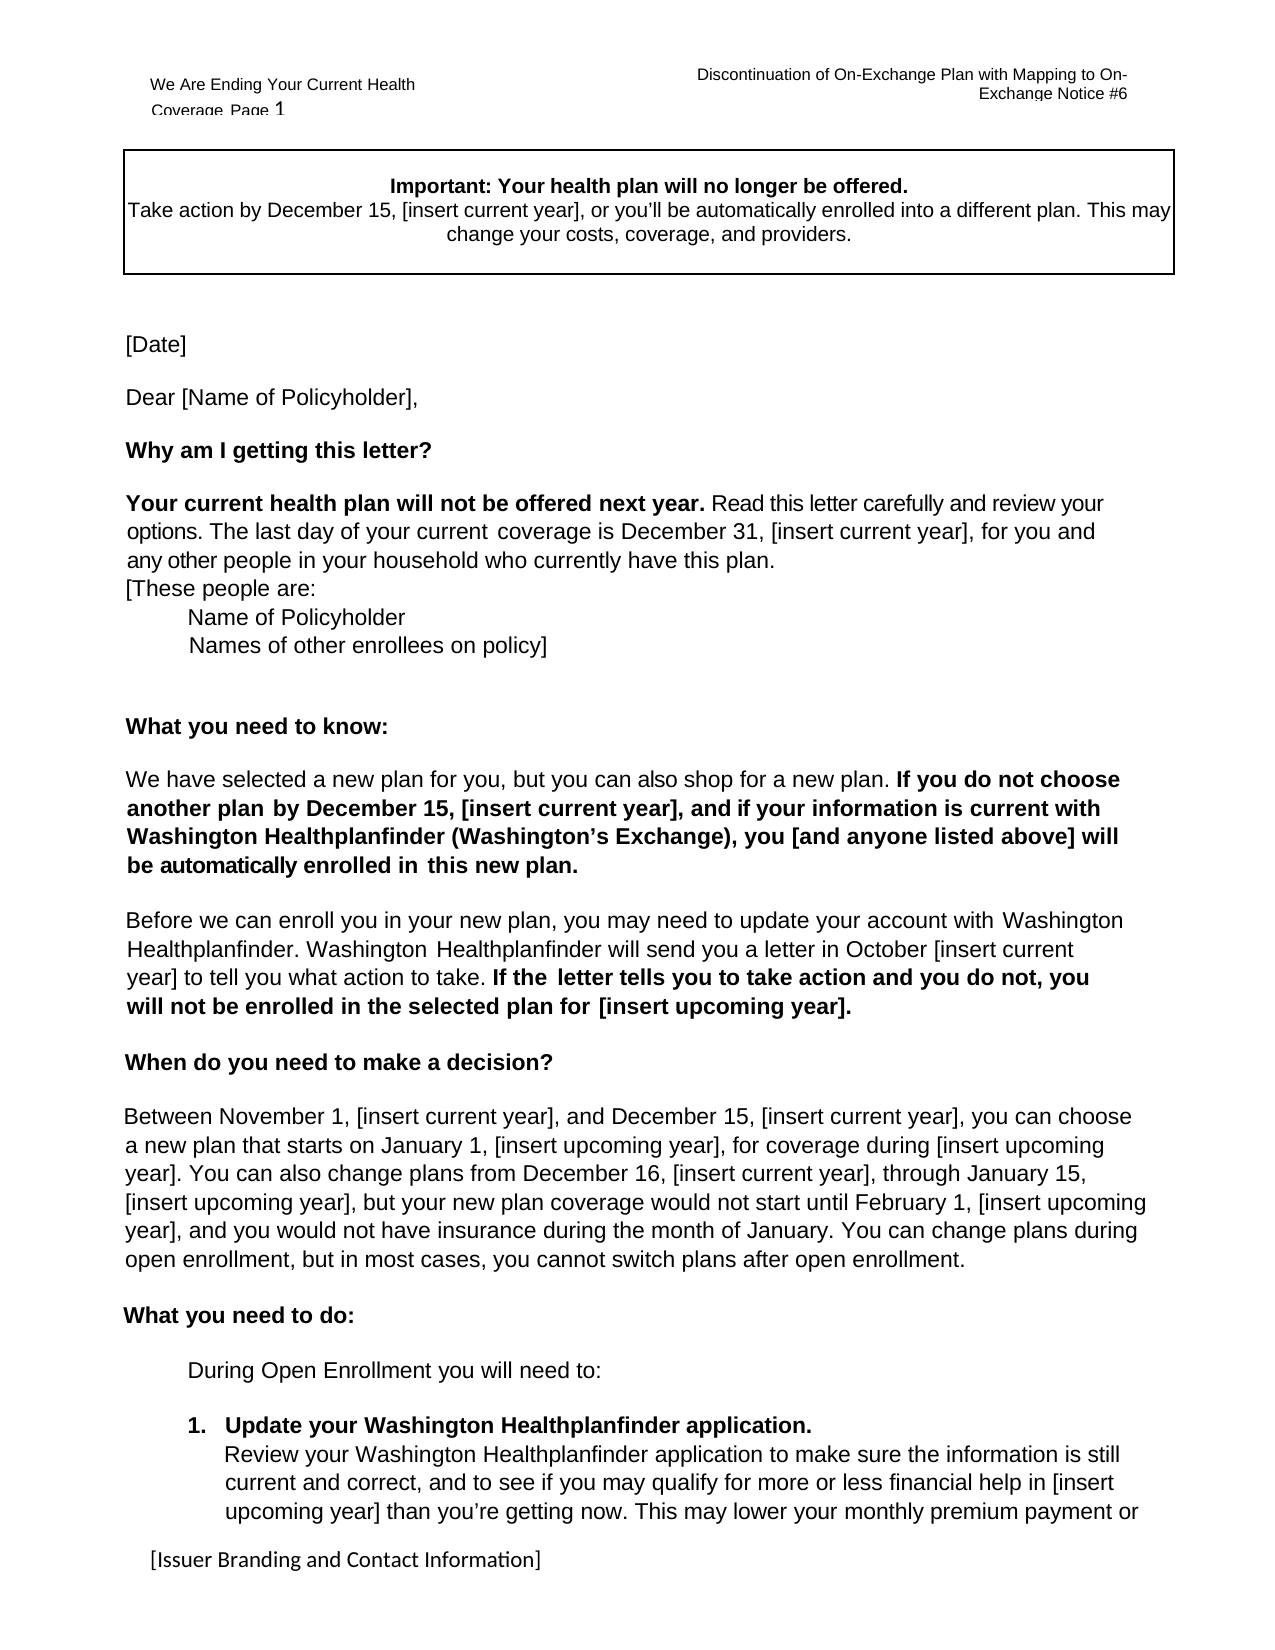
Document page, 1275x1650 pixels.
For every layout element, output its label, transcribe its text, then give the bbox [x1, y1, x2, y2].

text Your current health plan will not be offered next year. Read this letter carefully and review your options. The last day of your current coverage is December 31, [insert current year], for you and any other people in your household who currently have this plan. [125, 490, 1135, 573]
text [Date] [125, 331, 1162, 357]
text When do you need to make a decision? [112, 1049, 1162, 1076]
text We have selected a new plan for you, but you can also shop for a new plan. If you do not choose another plan by December 15, [insert current year], and if your information is current with Washington Healthplanfinder (Washington’s Exchange), you [and anyone listed above] will be automatically enrolled in this new plan. [125, 766, 1135, 878]
subtitle What you need to know: [125, 713, 1162, 740]
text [224, 1441, 1139, 1524]
text Name of Policyholder [162, 603, 1162, 630]
text Before we can enroll you in your new plan, you may need to update your account with Washington Healthplanfinder. Washington Healthplanfinder will send you a letter in October [insert current year] to tell you what action to take. If the letter tells you to take action and you do not, you will not be enrolled in the selected plan for [insert upcoming year]. [125, 907, 1126, 1019]
text Dear [Name of Policyholder], [125, 384, 1162, 410]
subtitle Why am I getting this letter? [125, 437, 1162, 463]
text Between November 1, [insert current year], and December 15, [insert current year], you can choose a new plan that starts on January 1, [insert upcoming year], for coverage during [insert upcoming year]. You can also change plans from December 16, [insert current year], through January 15, [insert upcoming year], but your new plan coverage would not start until February 1, [insert upcoming year], and you would not have insurance during the month of January. You can change plans during open enrollment, but in most cases, you cannot switch plans after open enrollment. [123, 1103, 1150, 1272]
list Update your Washington Healthplanfinder application. [187, 1412, 1162, 1438]
text During Open Enrollment you will need to: [123, 1357, 1162, 1383]
text What you need to do: [123, 1302, 1162, 1328]
text [These people are: [125, 575, 1162, 601]
text Names of other enrollees on policy] [189, 632, 1162, 659]
